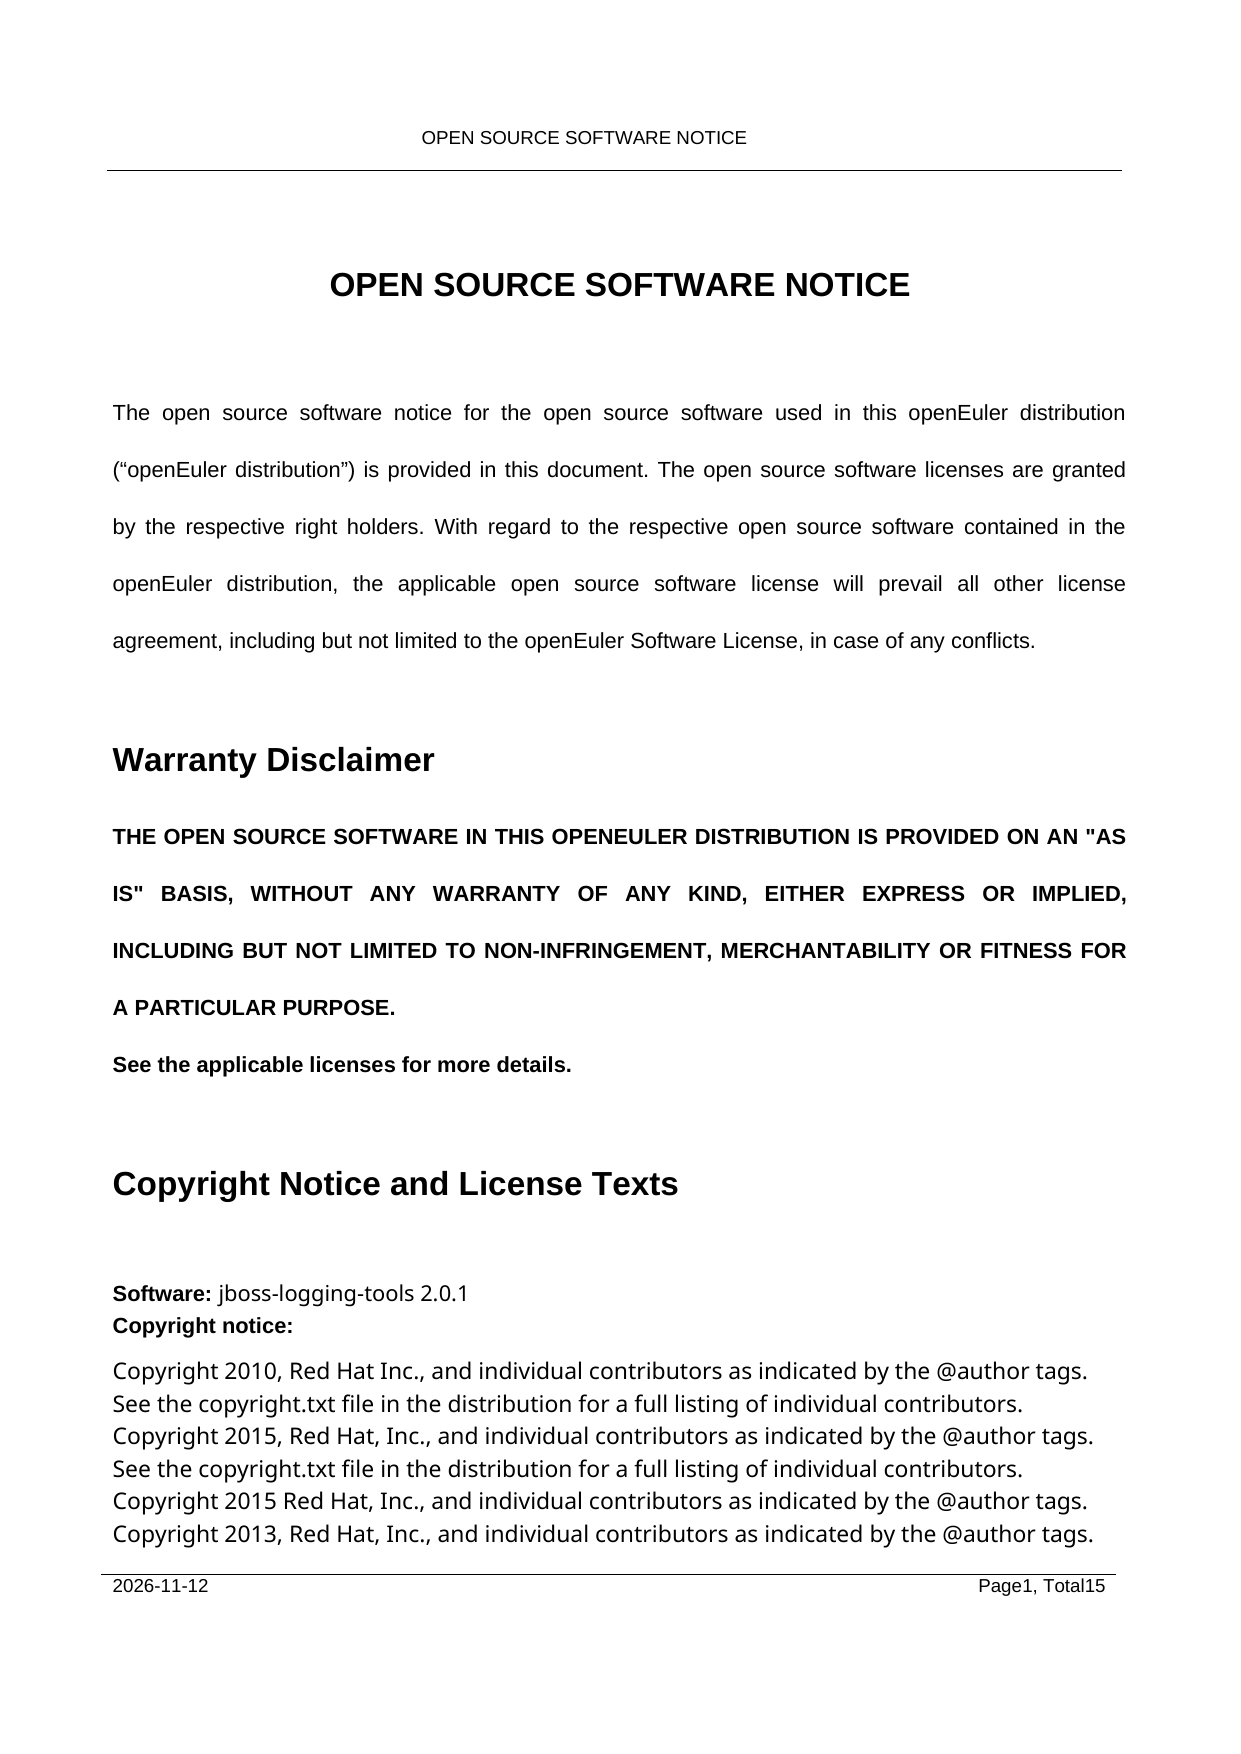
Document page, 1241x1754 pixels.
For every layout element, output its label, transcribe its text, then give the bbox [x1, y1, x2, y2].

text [112, 1354, 1128, 1549]
text Software: jboss-logging-tools 2.0.1 [112, 1277, 1128, 1309]
text THE OPEN SOURCE SOFTWARE IN THIS OPENEULER DISTRIBUTION IS PROVIDED ON AN "AS IS" BASIS, WITHOUT ANY WARRANTY OF ANY KIND, EITHER EXPRESS OR IMPLIED, INCLUDING BUT NOT LIMITED TO NON-INFRINGEMENT, MERCHANTABILITY OR FITNESS FOR A PARTICULAR PURPOSE. See the applicable licenses for more details. [112, 821, 1128, 1081]
text Copyright notice: [112, 1309, 1128, 1342]
text Copyright Notice and License Texts [112, 1151, 1128, 1216]
text The open source software notice for the open source software used in this openEuler distribution (“openEuler distribution”) is provided in this document. The open source software licenses are granted by the respective right holders. With regard to the respective open source software contained in the openEuler distribution, the applicable open source software license will prevail all other license agreement, including but not limited to the openEuler Software License, in case of any conflicts. [112, 397, 1128, 657]
text Warranty Disclaimer [112, 727, 1128, 792]
text OPEN SOURCE SOFTWARE NOTICE [112, 251, 1128, 316]
